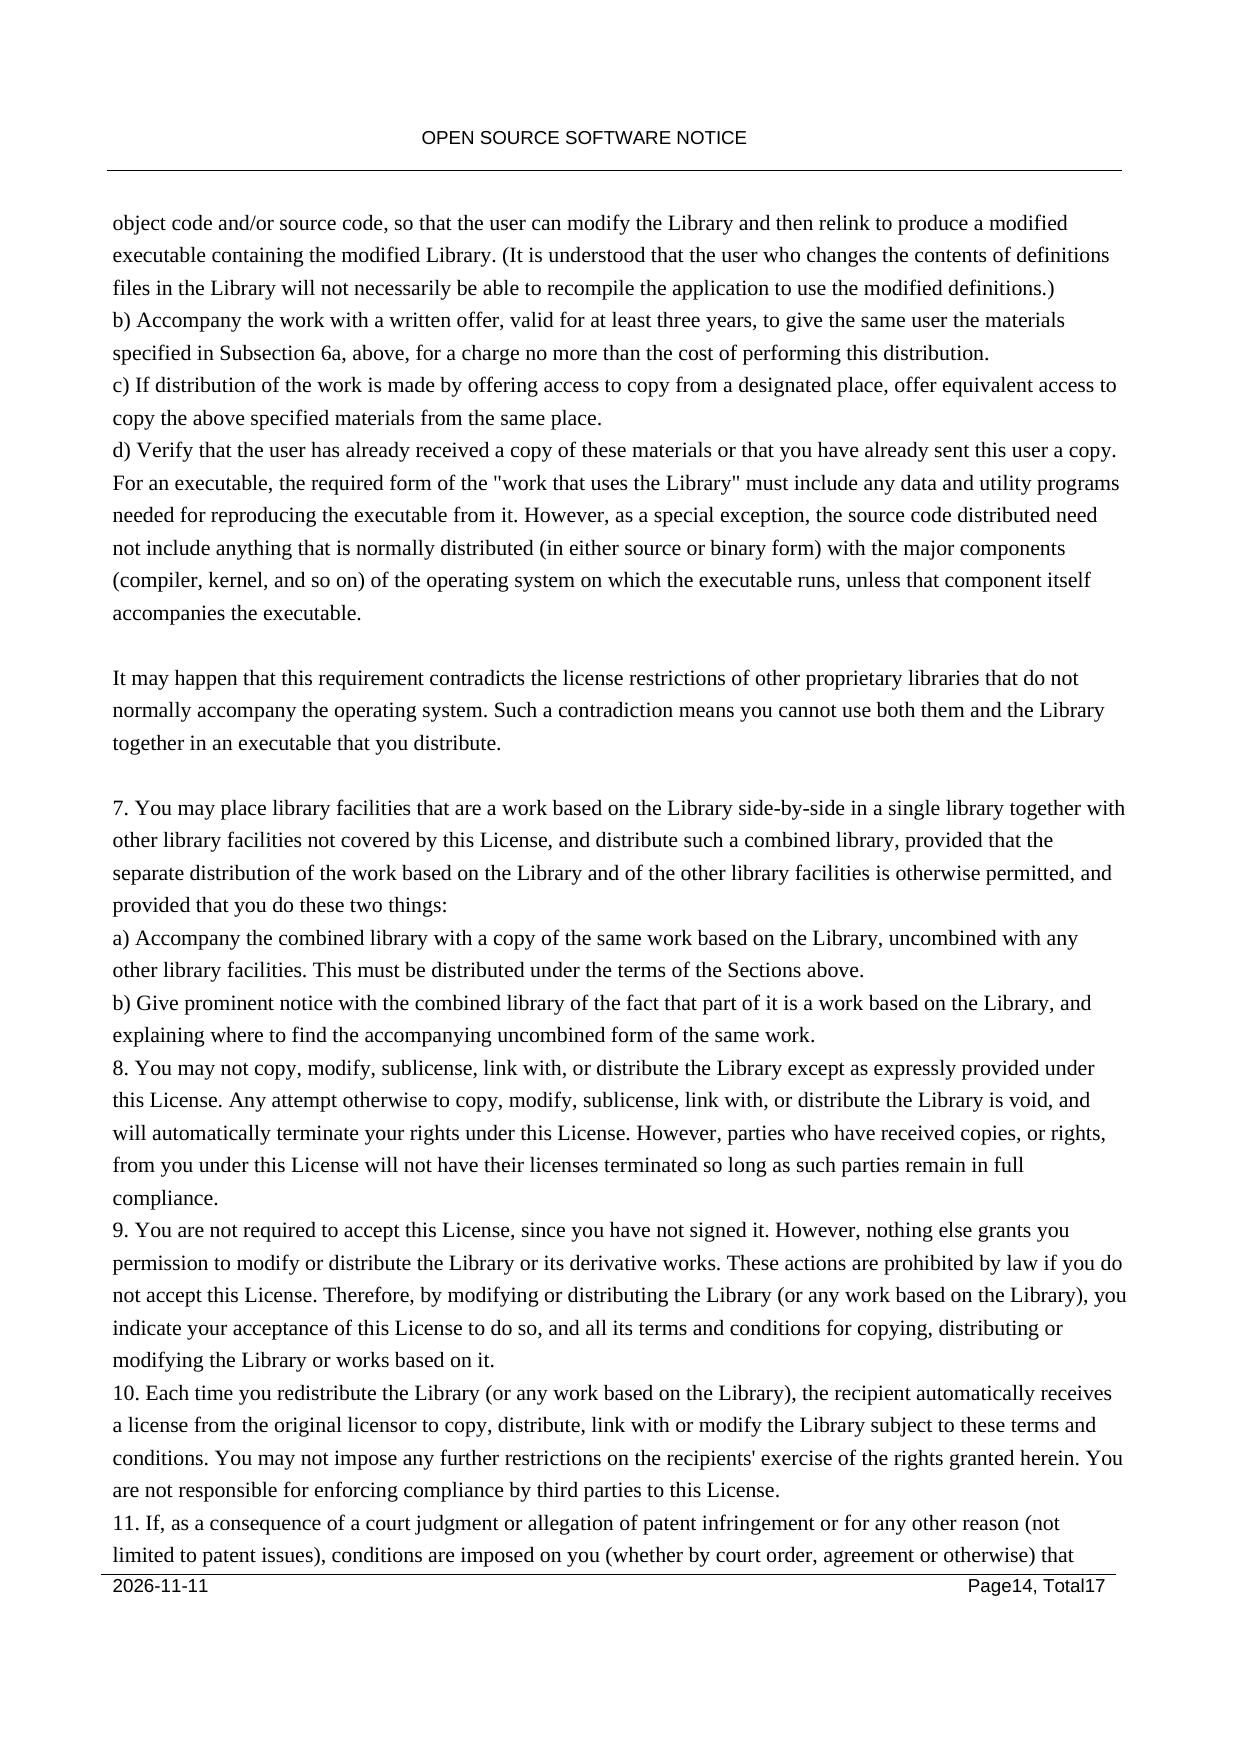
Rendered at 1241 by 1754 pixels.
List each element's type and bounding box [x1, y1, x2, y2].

text [112, 206, 1128, 1571]
